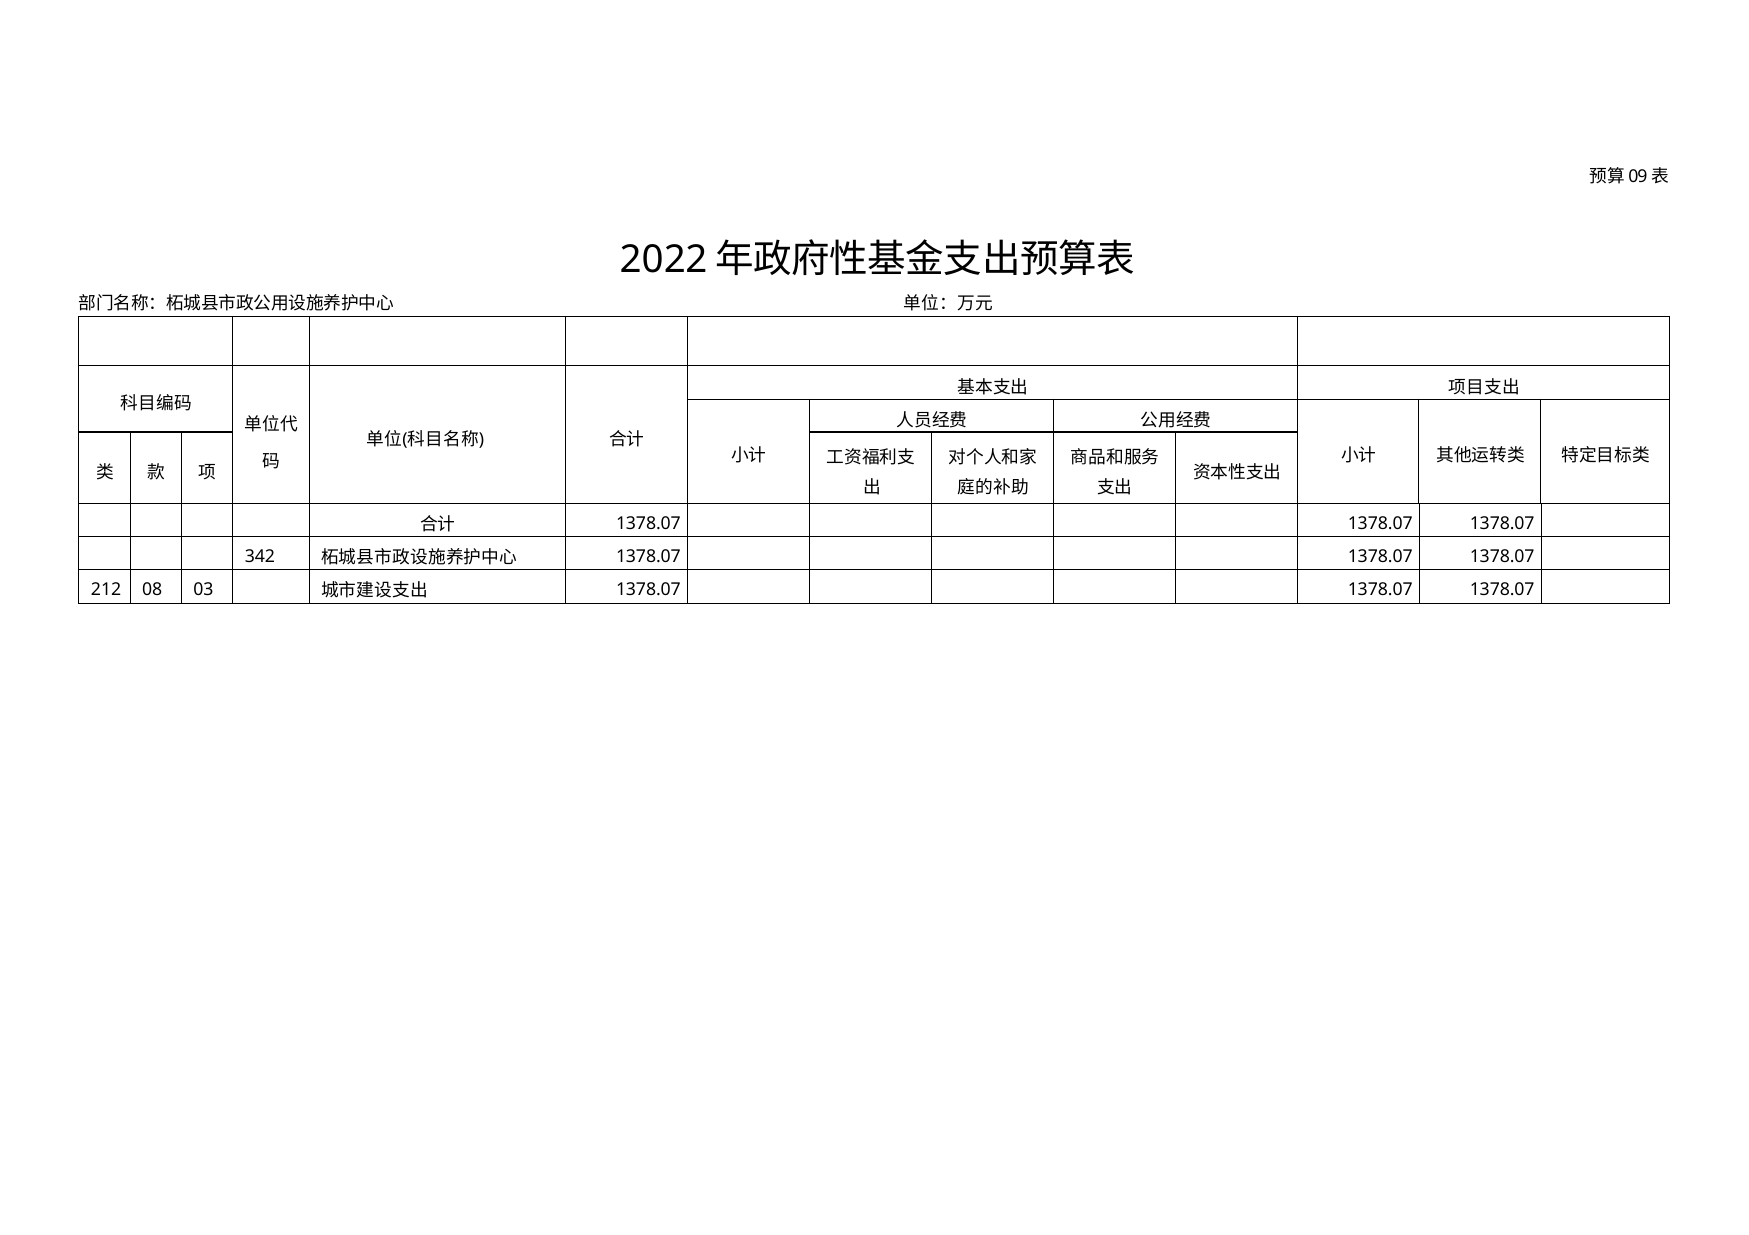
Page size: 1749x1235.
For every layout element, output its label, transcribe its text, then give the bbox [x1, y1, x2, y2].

table_cell [182, 504, 232, 536]
table_cell [1542, 537, 1669, 569]
table_cell 合计 [310, 504, 565, 536]
table_cell 1378.07 [1298, 537, 1419, 569]
table_cell 小计 [688, 400, 809, 503]
table_cell 城市建设支出 [310, 570, 565, 603]
table_cell 212 [79, 570, 130, 603]
table_cell 1378.07 [1420, 570, 1541, 603]
table_cell 项 [182, 433, 232, 503]
table_cell [810, 504, 931, 536]
table_cell [131, 537, 181, 569]
table_cell [688, 317, 1297, 365]
table_cell 特定目标类 [1541, 400, 1669, 503]
table_cell 部门名称：柘城县市政公用设施养护中心 单位：万元 [79, 282, 1669, 316]
table_header 预算09表 [79, 156, 1669, 218]
table_cell 2022年政府性基金支出预算表 [79, 218, 1669, 282]
table_cell [1542, 504, 1669, 536]
table_cell [233, 317, 309, 365]
table_cell [233, 570, 309, 603]
table_cell 柘城县市政设施养护中心 [310, 537, 565, 569]
table_cell [1054, 504, 1175, 536]
table_cell [566, 317, 687, 365]
table_cell 单位代码 [233, 366, 309, 503]
table_cell 1378.07 [566, 570, 687, 603]
table_cell [79, 317, 232, 365]
table_cell 款 [131, 433, 181, 503]
table_cell 合计 [566, 366, 687, 503]
table_cell 1378.07 [1420, 537, 1541, 569]
table_cell [932, 504, 1053, 536]
table_cell [810, 537, 931, 569]
table_cell [310, 317, 565, 365]
table_cell 对个人和家庭的补助 [932, 433, 1053, 503]
table_cell 类 [79, 433, 130, 503]
table_cell 03 [182, 570, 232, 603]
table_cell [932, 537, 1053, 569]
table_cell [810, 570, 931, 603]
table_cell [932, 570, 1053, 603]
table_cell 公用经费 [1054, 400, 1297, 431]
table_cell 08 [131, 570, 181, 603]
table_cell 科目编码 [79, 366, 232, 431]
table_cell [1054, 537, 1175, 569]
table_cell [688, 504, 809, 536]
table_cell 单位(科目名称) [310, 366, 565, 503]
table_cell 资本性支出 [1176, 433, 1297, 503]
table_cell 人员经费 [810, 400, 1053, 431]
table_cell 项目支出 [1298, 366, 1669, 398]
table_cell 小计 [1298, 400, 1418, 503]
table_cell 1378.07 [1298, 570, 1419, 603]
table_cell 1378.07 [1298, 504, 1419, 536]
table_cell [1542, 570, 1669, 603]
table_cell [182, 537, 232, 569]
table_cell [1176, 537, 1297, 569]
table_cell 商品和服务支出 [1054, 433, 1175, 503]
table_cell [1176, 504, 1297, 536]
table_cell 1378.07 [1420, 504, 1541, 536]
table_cell [1054, 570, 1175, 603]
table_cell 其他运转类 [1419, 400, 1540, 503]
table_cell [1298, 317, 1669, 365]
table_cell [233, 504, 309, 536]
table_cell [79, 537, 130, 569]
table_cell 基本支出 [688, 366, 1297, 398]
table_cell [688, 570, 809, 603]
table_cell [79, 504, 130, 536]
table_cell 1378.07 [566, 504, 687, 536]
table_cell [1176, 570, 1297, 603]
table_cell [688, 537, 809, 569]
table_cell 工资福利支出 [810, 433, 931, 503]
table_cell 342 [233, 537, 309, 569]
table_cell [131, 504, 181, 536]
table_cell 1378.07 [566, 537, 687, 569]
